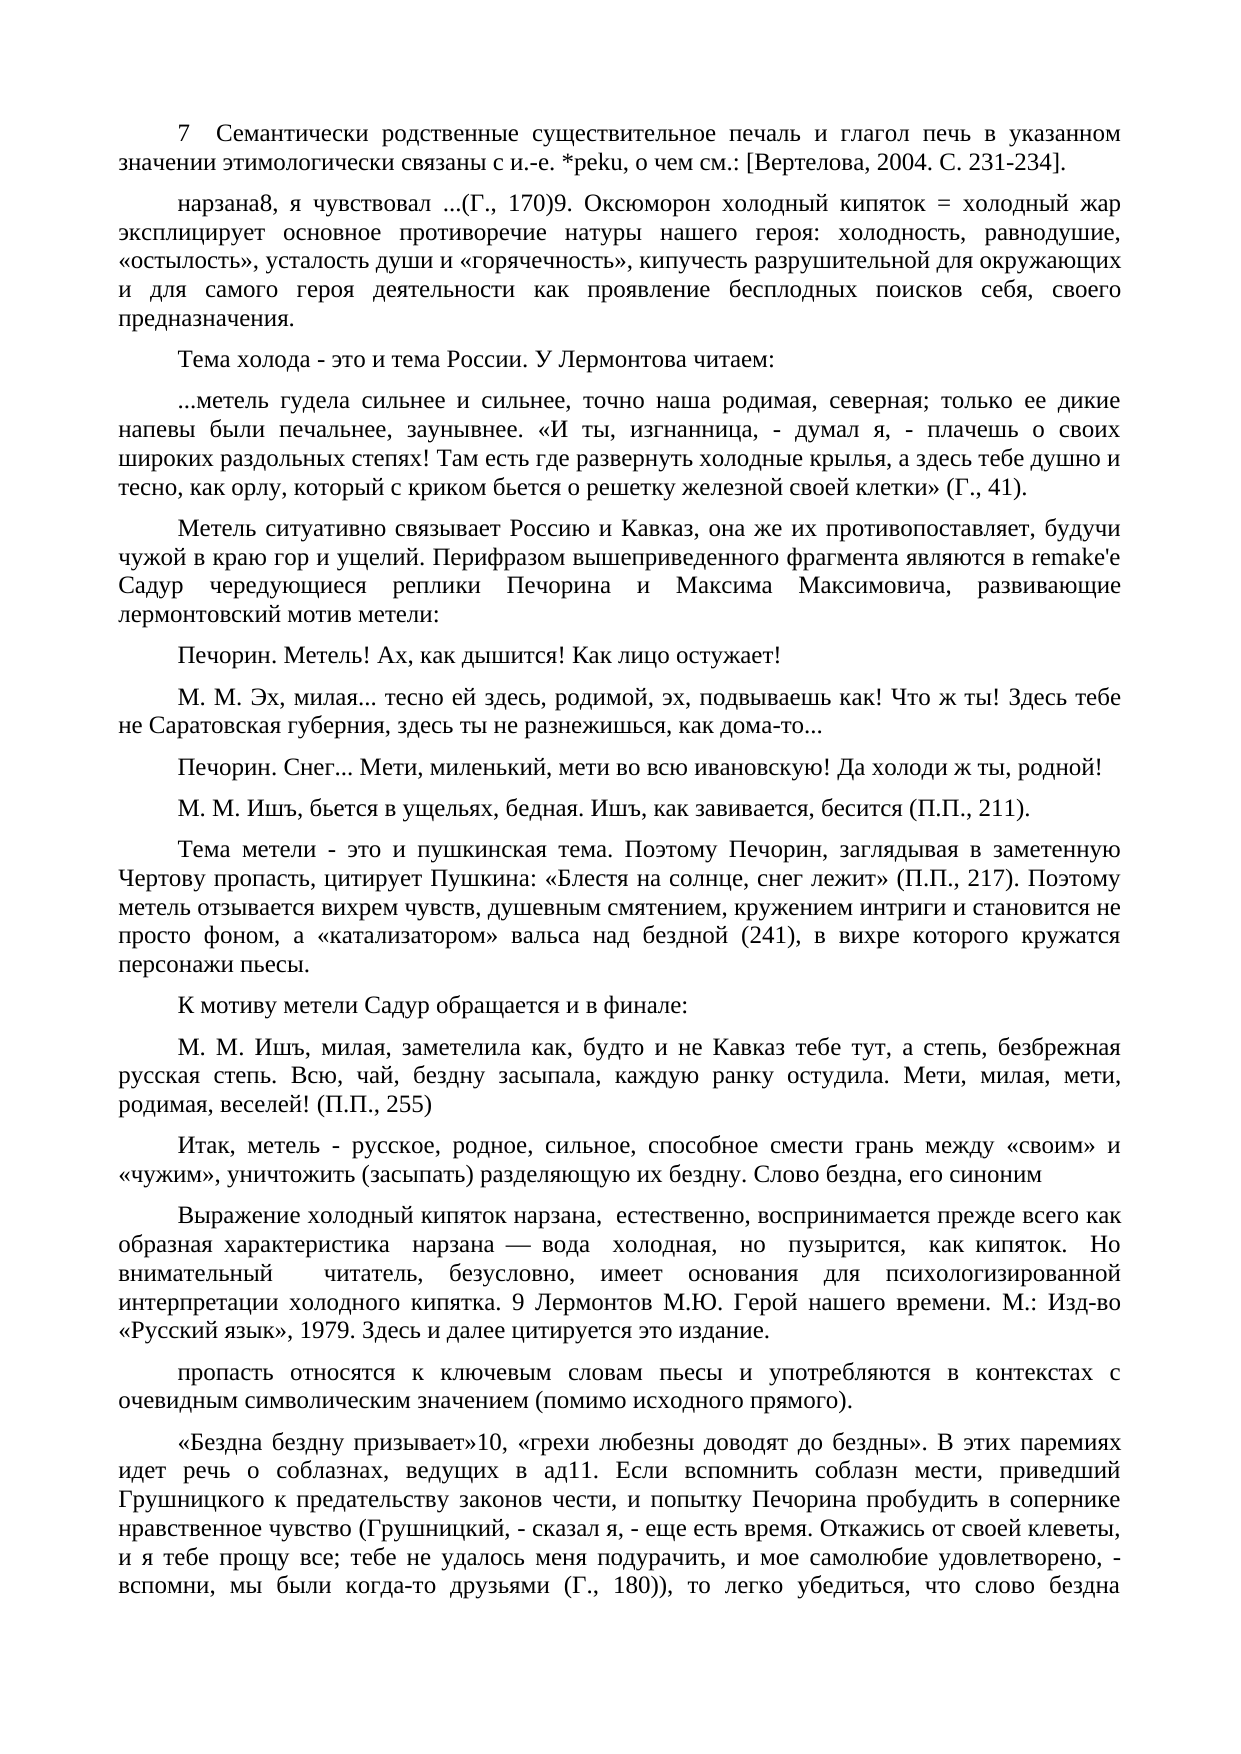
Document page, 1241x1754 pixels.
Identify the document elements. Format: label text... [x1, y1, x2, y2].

text М. М. Ишъ, милая, заметелила как, будто и не Кавказ тебе тут, а степь, безбрежная русская степь. Всю, чай, бездну засыпала, каждую ранку остудила. Мети, милая, мети, родимая, веселей! (П.П., 255) [118, 1032, 1122, 1118]
text К мотиву метели Садур обращается и в финале: [118, 991, 1122, 1019]
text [118, 1427, 1122, 1599]
text Печорин. Снег... Мети, миленький, мети во всю ивановскую! Да холоди ж ты, родной! [118, 752, 1122, 781]
text Метель ситуативно связывает Россию и Кавказ, она же их противопоставляет, будучи чужой в краю гор и ущелий. Перифразом вышеприведенного фрагмента являются в remake'е Садур чередующиеся реплики Печорина и Максима Максимовича, развивающие лермонтовский мотив метели: [118, 513, 1122, 628]
text нарзана8, я чувствовал ...(Г., 170)9. Оксюморон холодный кипяток = холодный жар эксплицирует основное противоречие натуры нашего героя: холодность, равнодушие, «остылость», усталость души и «горячечность», кипучесть разрушительной для окружающих и для самого героя деятельности как проявление бесплодных поисков себя, своего предназначения. [118, 188, 1122, 332]
text М. М. Эх, милая... тесно ей здесь, родимой, эх, подвываешь как! Что ж ты! Здесь тебе не Саратовская губерния, здесь ты не разнежишься, как дома-то... [118, 682, 1122, 739]
text Тема метели - это и пушкинская тема. Поэтому Печорин, заглядывая в заметенную Чертову пропасть, цитирует Пушкина: «Блестя на солнце, снег лежит» (П.П., 217). Поэтому метель отзывается вихрем чувств, душевным смятением, кружением интриги и становится не просто фоном, а «катализатором» вальса над бездной (241), в вихре которого кружатся персонажи пьесы. [118, 834, 1122, 978]
text Выражение холодный кипяток нарзана, естественно, воспринимается прежде всего как образная характеристика нарзана — вода холодная, но пузырится, как кипяток. Но внимательный читатель, безусловно, имеет основания для психологизированной интерпретации холодного кипятка. 9 Лермонтов М.Ю. Герой нашего времени. М.: Изд-во «Русский язык», 1979. Здесь и далее цитируется это издание. [118, 1201, 1122, 1344]
text ...метель гудела сильнее и сильнее, точно наша родимая, северная; только ее дикие напевы были печальнее, заунывнее. «И ты, изгнанница, - думал я, - плачешь о своих широких раздольных степях! Там есть где развернуть холодные крылья, а здесь тебе душно и тесно, как орлу, который с криком бьется о решетку железной своей клетки» (Г., 41). [118, 386, 1122, 501]
text пропасть относятся к ключевым словам пьесы и употребляются в контекстах с очевидным символическим значением (помимо исходного прямого). [118, 1357, 1122, 1414]
text М. М. Ишъ, бьется в ущельях, бедная. Ишъ, как завивается, бесится (П.П., 211). [118, 793, 1122, 822]
text Итак, метель - русское, родное, сильное, способное смести грань между «своим» и «чужим», уничтожить (засыпать) разделяющую их бездну. Слово бездна, его синоним [118, 1131, 1122, 1188]
text Тема холода - это и тема России. У Лермонтова читаем: [118, 344, 1122, 373]
text Печорин. Метель! Ах, как дышится! Как лицо остужает! [118, 641, 1122, 669]
text 7 Семантически родственные существительное печаль и глагол печь в указанном значении этимологически связаны с и.-е. *peku, о чем см.: [Вертелова, 2004. С. 231-234]. [118, 118, 1122, 176]
